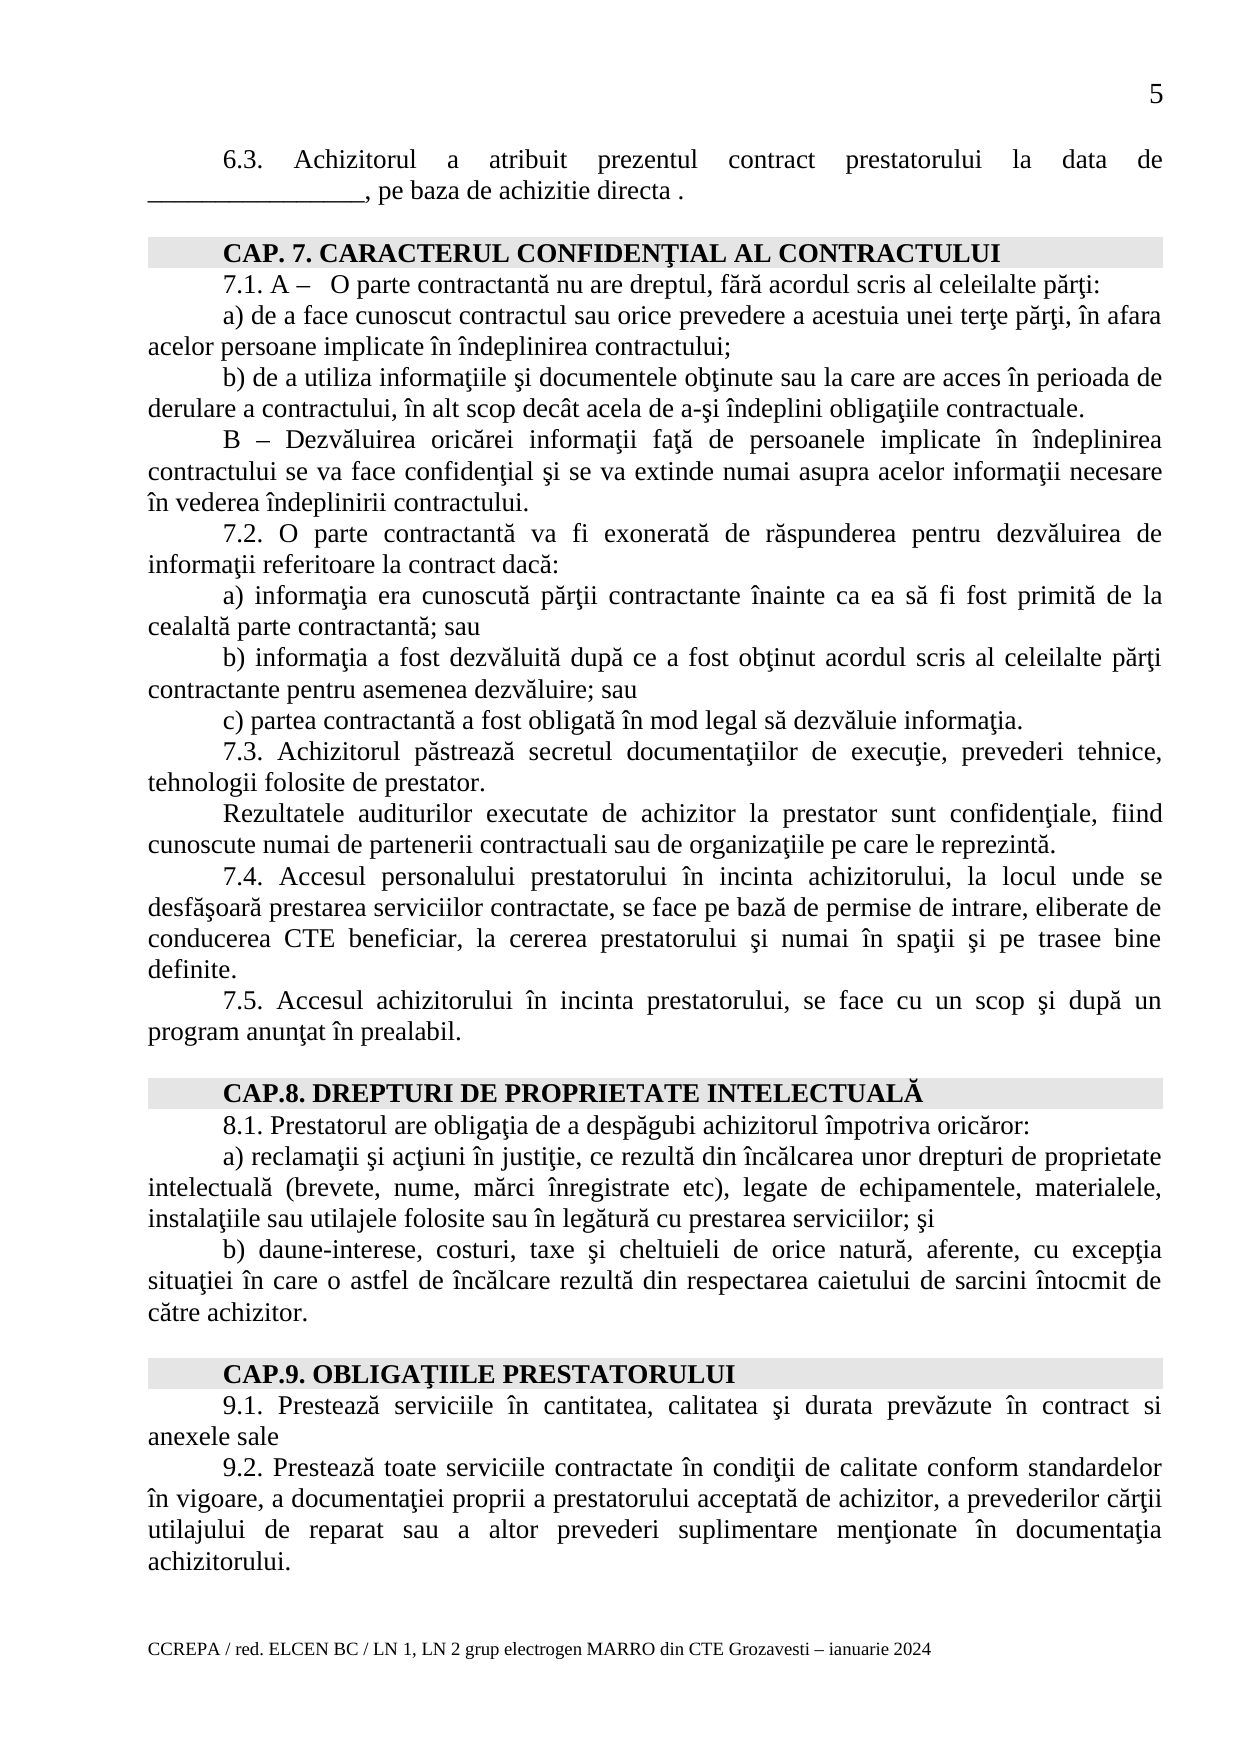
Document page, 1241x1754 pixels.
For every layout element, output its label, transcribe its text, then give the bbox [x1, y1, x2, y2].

text 7.1. A – O parte contractantă nu are dreptul, fără acordul scris al celeilalte părţi: [148, 268, 1163, 299]
text a) informaţia era cunoscută părţii contractante înainte ca ea să fi fost primită de la cealaltă parte contractantă; sau [148, 579, 1163, 642]
text a) de a face cunoscut contractul sau orice prevedere a acestuia unei terţe părţi, în afara acelor persoane implicate în îndeplinirea contractului; [148, 299, 1163, 361]
subtitle CAP.9. OBLIGAŢIILE PRESTATORULUI [148, 1358, 1163, 1389]
text 8.1. Prestatorul are obligaţia de a despăgubi achizitorul împotriva oricăror: [148, 1109, 1163, 1140]
text Rezultatele auditurilor executate de achizitor la prestator sunt confidenţiale, fiind cunoscute numai de partenerii contractuali sau de organizaţiile pe care le reprezintă. [148, 797, 1163, 859]
text 7.2. O parte contractantă va fi exonerată de răspunderea pentru dezvăluirea de informaţii referitoare la contract dacă: [148, 517, 1163, 579]
text 6.3. Achizitorul a atribuit prezentul contract prestatorului la data de ________________, pe baza de achizitie directa . [148, 143, 1163, 206]
text 9.1. Prestează serviciile în cantitatea, calitatea şi durata prevăzute în contract si anexele sale [148, 1389, 1163, 1451]
text 9.2. Prestează toate serviciile contractate în condiţii de calitate conform standardelor în vigoare, a documentaţiei proprii a prestatorului acceptată de achizitor, a prevederilor cărţii utilajului de reparat sau a altor prevederi suplimentare menţionate în documentaţia achizitorului. [148, 1451, 1163, 1576]
text B – Dezvăluirea oricărei informaţii faţă de persoanele implicate în îndeplinirea contractului se va face confidenţial şi se va extinde numai asupra acelor informaţii necesare în vederea îndeplinirii contractului. [148, 423, 1163, 517]
subtitle CAP. 7. CARACTERUL CONFIDENŢIAL AL CONTRACTULUI [148, 237, 1163, 268]
text b) de a utiliza informaţiile şi documentele obţinute sau la care are acces în perioada de derulare a contractului, în alt scop decât acela de a-şi îndeplini obligaţiile contractuale. [148, 361, 1163, 423]
subtitle CAP.8. DREPTURI DE PROPRIETATE INTELECTUALĂ [148, 1078, 1163, 1109]
text b) informaţia a fost dezvăluită după ce a fost obţinut acordul scris al celeilalte părţi contractante pentru asemenea dezvăluire; sau [148, 642, 1163, 704]
text a) reclamaţii şi acţiuni în justiţie, ce rezultă din încălcarea unor drepturi de proprietate intelectuală (brevete, nume, mărci înregistrate etc), legate de echipamentele, materialele, instalaţiile sau utilajele folosite sau în legătură cu prestarea serviciilor; şi [148, 1140, 1163, 1233]
text b) daune-interese, costuri, taxe şi cheltuieli de orice natură, aferente, cu excepţia situaţiei în care o astfel de încălcare rezultă din respectarea caietului de sarcini întocmit de către achizitor. [148, 1233, 1163, 1327]
text 7.4. Accesul personalului prestatorului în incinta achizitorului, la locul unde se desfăşoară prestarea serviciilor contractate, se face pe bază de permise de intrare, eliberate de conducerea CTE beneficiar, la cererea prestatorului şi numai în spaţii şi pe trasee bine definite. [148, 859, 1163, 984]
text 7.5. Accesul achizitorului în incinta prestatorului, se face cu un scop şi după un program anunţat în prealabil. [148, 984, 1163, 1046]
text 7.3. Achizitorul păstrează secretul documentaţiilor de execuţie, prevederi tehnice, tehnologii folosite de prestator. [148, 735, 1163, 797]
text c) partea contractantă a fost obligată în mod legal să dezvăluie informaţia. [148, 704, 1163, 735]
